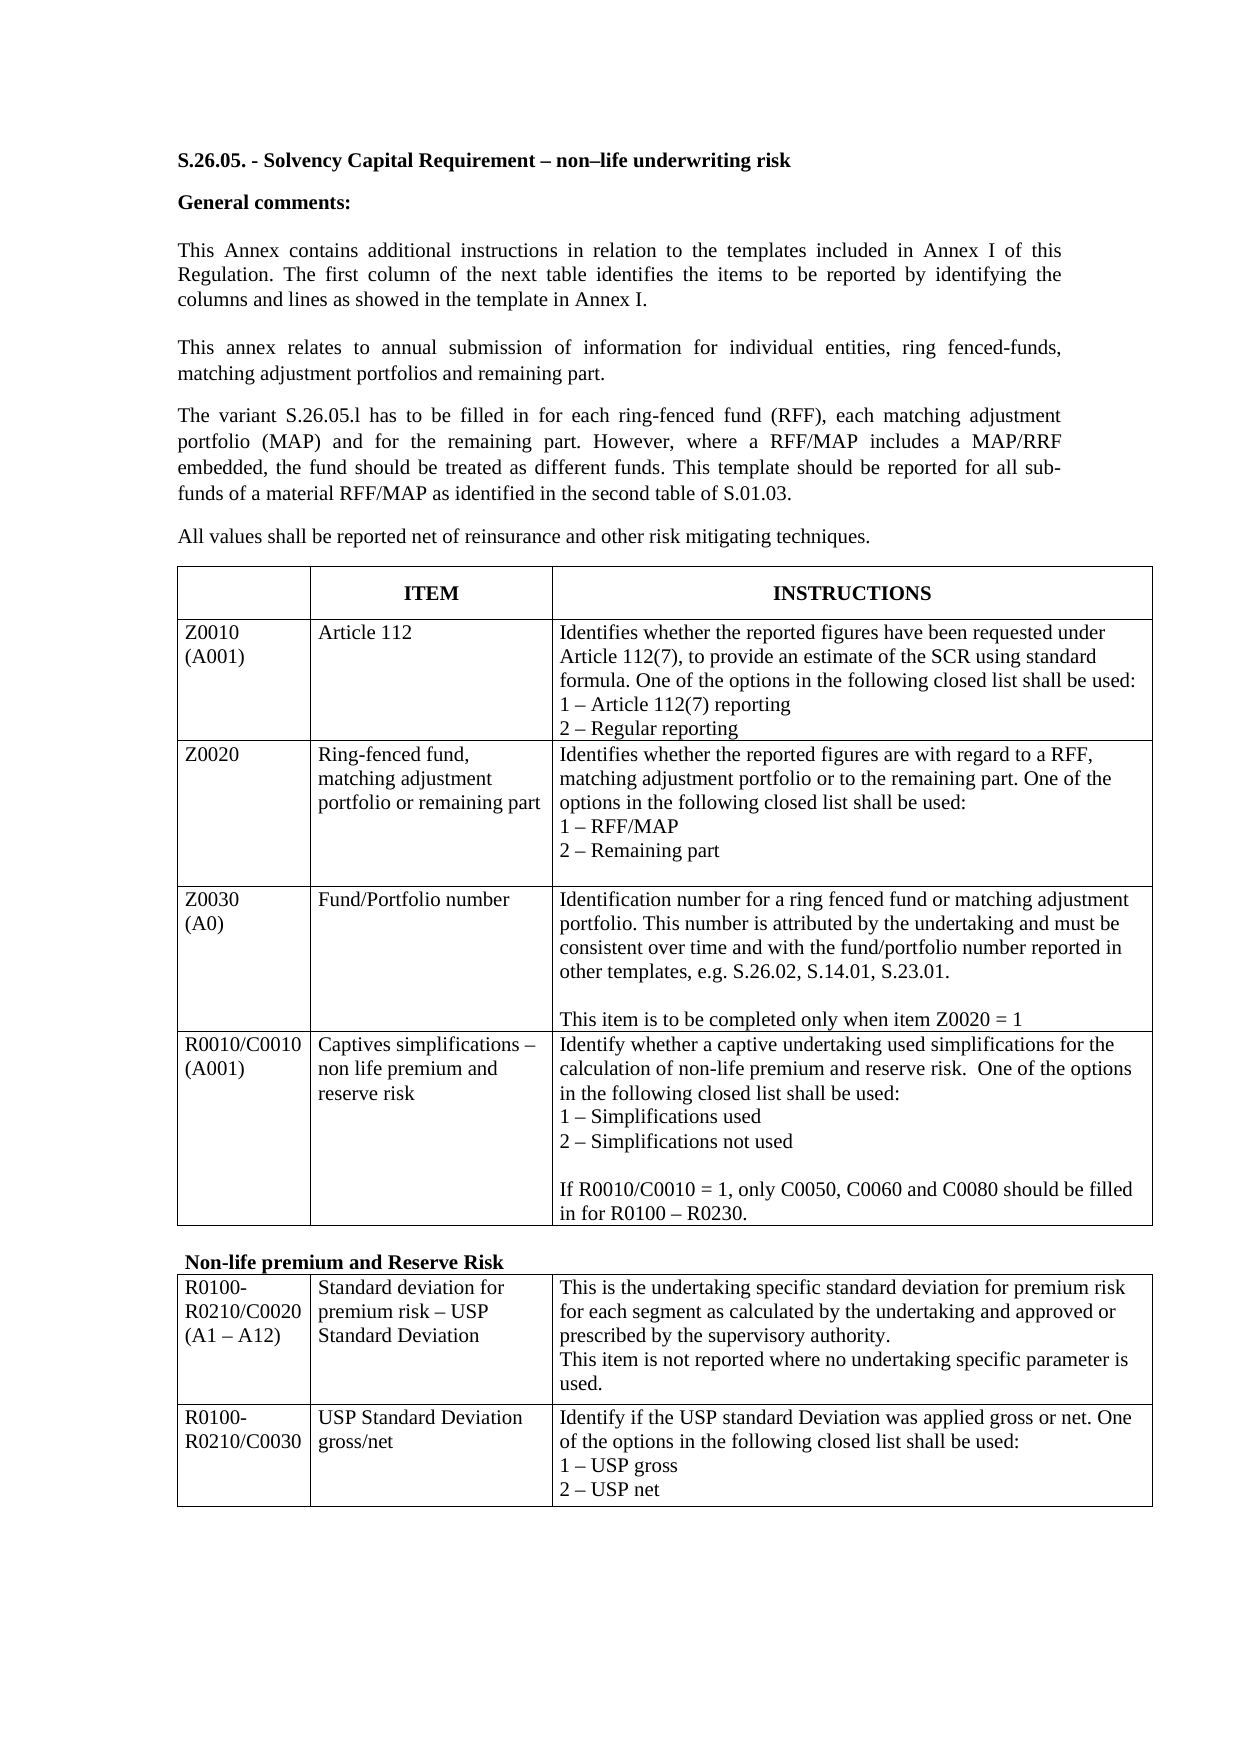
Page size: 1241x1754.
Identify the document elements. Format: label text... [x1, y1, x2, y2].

table_cell R0100-R0210/C0020 (A1 – A12) [178, 1275, 310, 1404]
table_cell R0010/C0010 (A001) [178, 1032, 310, 1225]
text General comments: [177, 190, 1063, 214]
table_cell R0100-R0210/C0030 [178, 1405, 310, 1506]
table_cell Z0010 (A001) [178, 620, 310, 740]
table_header ITEM [311, 567, 552, 619]
table_cell This is the undertaking specific standard deviation for premium risk for each segment as calculated by the undertaking and approved or prescribed by the supervisory authority. This item is not reported where no undertaking specific parameter is used. [553, 1275, 1152, 1404]
table_cell USP Standard Deviation gross/net [311, 1405, 552, 1506]
text The variant S.26.05.l has to be filled in for each ring-fenced fund (RFF), each matching adjustment portfolio (MAP) and for the remaining part. However, where a RFF/MAP includes a MAP/RRF embedded, the fund should be treated as different funds. This template should be reported for all sub-funds of a material RFF/MAP as identified in the second table of S.01.03. [177, 403, 1063, 505]
text This annex relates to annual submission of information for individual entities, ring fenced-funds, matching adjustment portfolios and remaining part. [177, 334, 1063, 384]
table_header [178, 567, 310, 619]
table_cell Identification number for a ring fenced fund or matching adjustment portfolio. This number is attributed by the undertaking and must be consistent over time and with the fund/portfolio number reported in other templates, e.g. S.26.02, S.14.01, S.23.01. This item is to be completed only when item Z0020 = 1 [553, 887, 1152, 1031]
table_cell Fund/Portfolio number [311, 887, 552, 1031]
table_cell Standard deviation for premium risk – USP Standard Deviation [311, 1275, 552, 1404]
table_cell Z0030 (A0) [178, 887, 310, 1031]
table_cell Article 112 [311, 620, 552, 740]
table_cell Identify whether a captive undertaking used simplifications for the calculation of non-life premium and reserve risk. One of the options in the following closed list shall be used: 1 – Simplifications used 2 – Simplifications not used If R0010/C0010 = 1, only C0050, C0060 and C0080 should be filled in for R0100 – R0230. [553, 1032, 1152, 1225]
table_cell Identifies whether the reported figures are with regard to a RFF, matching adjustment portfolio or to the remaining part. One of the options in the following closed list shall be used: 1 – RFF/MAP 2 – Remaining part [553, 741, 1152, 886]
table_cell Identifies whether the reported figures have been requested under Article 112(7), to provide an estimate of the SCR using standard formula. One of the options in the following closed list shall be used: 1 – Article 112(7) reporting 2 – Regular reporting [553, 620, 1152, 740]
table_cell Identify if the USP standard Deviation was applied gross or net. One of the options in the following closed list shall be used: 1 – USP gross 2 – USP net [553, 1405, 1152, 1506]
table_cell Captives simplifications – non life premium and reserve risk [311, 1032, 552, 1225]
table_cell Z0020 [178, 741, 310, 886]
text All values shall be reported net of reinsurance and other risk mitigating techniques. [177, 523, 1063, 548]
text S.26.05. - Solvency Capital Requirement – non–life underwriting risk [177, 148, 1063, 172]
table_cell Ring-fenced fund, matching adjustment portfolio or remaining part [311, 741, 552, 886]
table_header INSTRUCTIONS [553, 567, 1152, 619]
text This Annex contains additional instructions in relation to the templates included in Annex I of this Regulation. The first column of the next table identifies the items to be reported by identifying the columns and lines as showed in the template in Annex I. [177, 238, 1063, 311]
table_cell Non-life premium and Reserve Risk [177, 1226, 1152, 1274]
